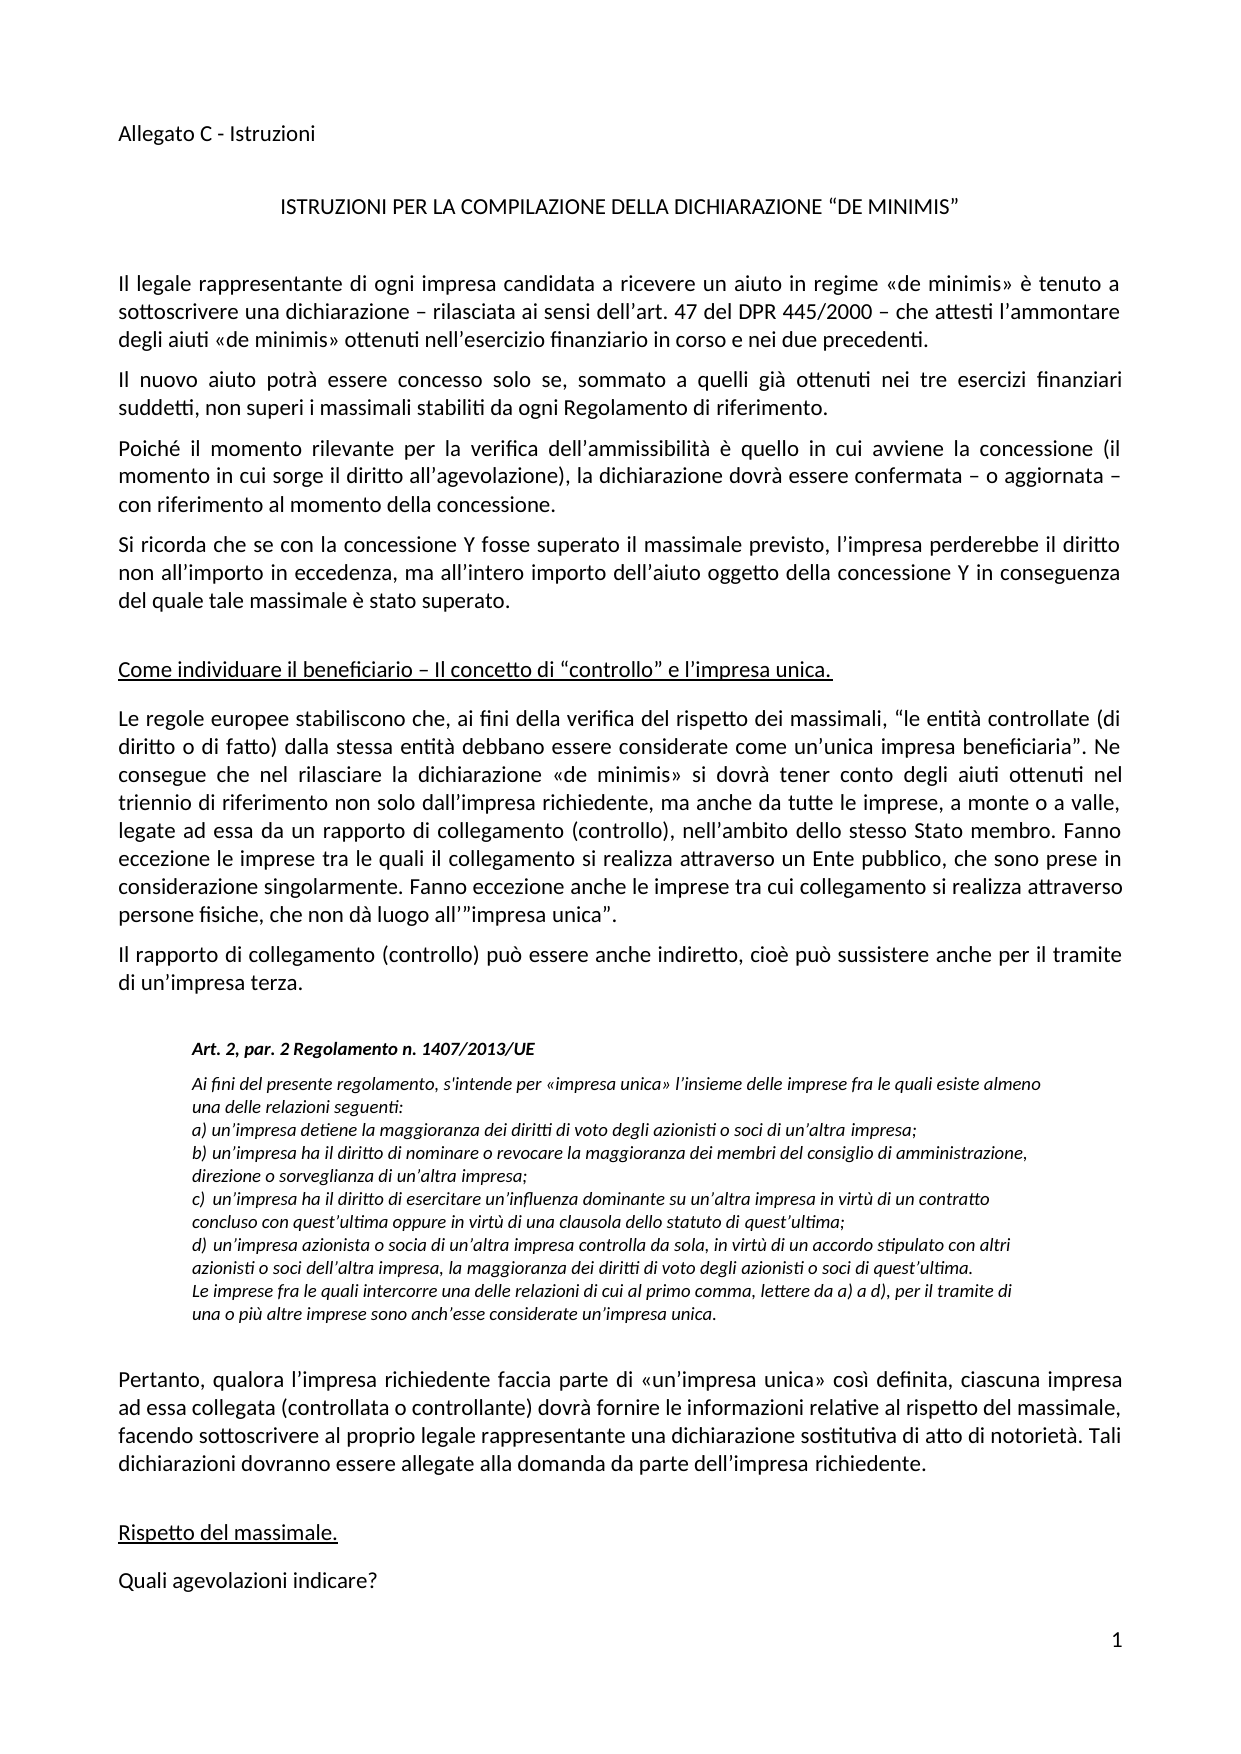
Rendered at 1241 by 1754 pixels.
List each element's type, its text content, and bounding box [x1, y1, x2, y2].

text ISTRUZIONI PER LA COMPILAZIONE DELLA DICHIARAZIONE “DE MINIMIS” [278, 192, 962, 220]
text Come individuare il beneficiario – Il concetto di “controllo” e l’impresa unica. [118, 655, 1134, 683]
text Allegato C - Istruzioni [118, 119, 1134, 147]
text Pertanto, qualora l’impresa richiedente faccia parte di «un’impresa unica» così definita, ciascuna impresa ad essa collegata (controllata o controllante) dovrà fornire le informazioni relative al rispetto del massimale, facendo sottoscrivere al proprio legale rappresentante una dichiarazione sostitutiva di atto di notorietà. Tali dichiarazioni dovranno essere allegate alla domanda da parte dell’impresa richiedente. [118, 1365, 1123, 1477]
list un’impresa detiene la maggioranza dei diritti di voto degli azionisti o soci di un’altra impresa; [192, 1118, 1134, 1141]
list un’impresa ha il diritto di nominare o revocare la maggioranza dei membri del consiglio di amministrazione, direzione o sorveglianza di un’altra impresa; [192, 1142, 1033, 1187]
text Poiché il momento rilevante per la verifica dell’ammissibilità è quello in cui avviene la concessione (il momento in cui sorge il diritto all’agevolazione), la dichiarazione dovrà essere confermata – o aggiornata – con riferimento al momento della concessione. [118, 434, 1123, 518]
text Le imprese fra le quali intercorre una delle relazioni di cui al primo comma, lettere da a) a d), per il tramite di una o più altre imprese sono anch’esse considerate un’impresa unica. [192, 1279, 1034, 1325]
list un’impresa azionista o socia di un’altra impresa controlla da sola, in virtù di un accordo stipulato con altri azionisti o soci dell’altra impresa, la maggioranza dei diritti di voto degli azionisti o soci di quest’ultima. [192, 1233, 1033, 1279]
text Ai fini del presente regolamento, s'intende per «impresa unica» l’insieme delle imprese fra le quali esiste almeno una delle relazioni seguenti: [192, 1073, 1044, 1118]
text Il rapporto di collegamento (controllo) può essere anche indiretto, cioè può sussistere anche per il tramite di un’impresa terza. [118, 941, 1122, 997]
text Si ricorda che se con la concessione Y fosse superato il massimale previsto, l’impresa perderebbe il diritto non all’importo in eccedenza, ma all’intero importo dell’aiuto oggetto della concessione Y in conseguenza del quale tale massimale è stato superato. [118, 530, 1122, 614]
list un’impresa ha il diritto di esercitare un’influenza dominante su un’altra impresa in virtù di un contratto concluso con quest’ultima oppure in virtù di una clausola dello statuto di quest’ultima; [192, 1187, 1033, 1233]
text Quali agevolazioni indicare? [118, 1567, 1134, 1595]
text Il nuovo aiuto potrà essere concesso solo se, sommato a quelli già ottenuti nei tre esercizi finanziari suddetti, non superi i massimali stabiliti da ogni Regolamento di riferimento. [118, 365, 1123, 421]
text Rispetto del massimale. [118, 1518, 1134, 1546]
text Le regole europee stabiliscono che, ai fini della verifica del rispetto dei massimali, “le entità controllate (di diritto o di fatto) dalla stessa entità debbano essere considerate come un’unica impresa beneficiaria”. Ne consegue che nel rilasciare la dichiarazione «de minimis» si dovrà tener conto degli aiuti ottenuti nel triennio di riferimento non solo dall’impresa richiedente, ma anche da tutte le imprese, a monte o a valle, legate ad essa da un rapporto di collegamento (controllo), nell’ambito dello stesso Stato membro. Fanno eccezione le imprese tra le quali il collegamento si realizza attraverso un Ente pubblico, che sono prese in considerazione singolarmente. Fanno eccezione anche le imprese tra cui collegamento si realizza attraverso persone fisiche, che non dà luogo all’”impresa unica”. [118, 704, 1123, 928]
text Il legale rappresentante di ogni impresa candidata a ricevere un aiuto in regime «de minimis» è tenuto a sottoscrivere una dichiarazione – rilasciata ai sensi dell’art. 47 del DPR 445/2000 – che attesti l’ammontare degli aiuti «de minimis» ottenuti nell’esercizio finanziario in corso e nei due precedenti. [118, 269, 1122, 353]
text Art. 2, par. 2 Regolamento n. 1407/2013/UE [192, 1037, 1134, 1060]
